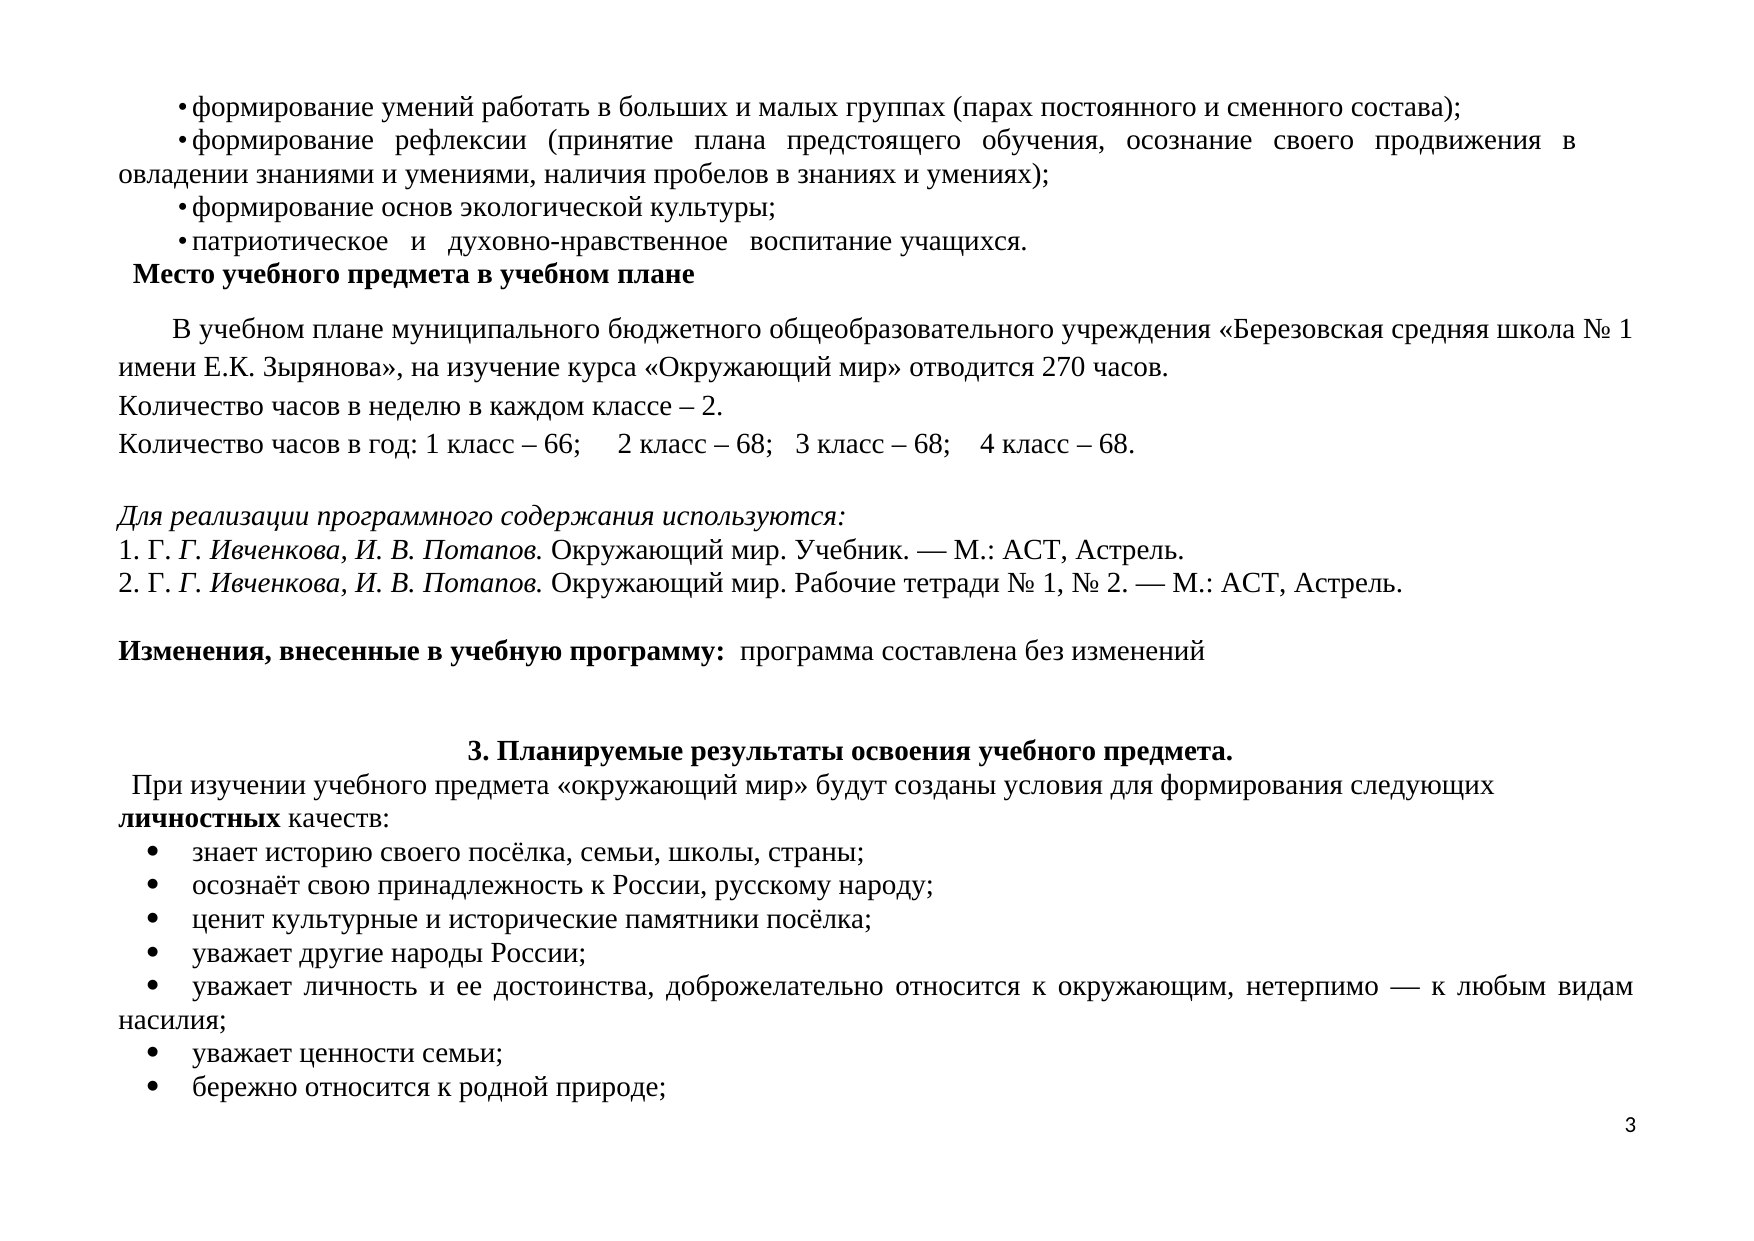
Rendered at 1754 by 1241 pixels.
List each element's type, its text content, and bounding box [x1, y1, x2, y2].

text 2. Г. Г. Ивченкова, И. В. Потапов. Окружающий мир. Рабочие тетради № 1, № 2. — М.: АСТ, Астрель. [118, 566, 1636, 599]
list уважает другие народы России; [118, 935, 1636, 968]
list патриотическое и духовно-нравственное воспитание учащихся. [118, 223, 1577, 256]
list ценит культурные и исторические памятники посёлка; [118, 901, 1636, 935]
text 1. Г. Г. Ивченкова, И. В. Потапов. Окружающий мир. Учебник. — М.: АСТ, Астрель. [118, 532, 1636, 566]
text Изменения, внесенные в учебную программу: программа составлена без изменений [118, 633, 1636, 666]
text 3. Планируемые результаты освоения учебного предмета. [118, 733, 1583, 767]
list уважает ценности семьи; [118, 1036, 1636, 1069]
text Количество часов в год: 1 класс – 66; 2 класс – 68; 3 класс – 68; 4 класс – 68. [118, 426, 1636, 460]
list уважает личность и ее достоинства, доброжелательно относится к окружающим, нетерпимо — к любым видам насилия; [118, 968, 1636, 1036]
text Количество часов в неделю в каждом классе – 2. [118, 388, 1636, 421]
list формирование основ экологической культуры; [118, 189, 1577, 223]
text В учебном плане муниципального бюджетного общеобразовательного учреждения «Березовская средняя школа № 1 имени Е.К. Зырянова», на изучение курса «Окружающий мир» отводится 270 часов. [118, 311, 1636, 383]
list формирование рефлексии (принятие плана предстоящего обучения, осознание своего продвижения в овладении знаниями и умениями, наличия пробелов в знаниях и умениях); [118, 122, 1577, 189]
text При изучении учебного предмета «окружающий мир» будут созданы условия для формирования следующих личностных качеств: [118, 767, 1636, 834]
text Место учебного предмета в учебном плане [118, 256, 1636, 290]
list осознаёт свою принадлежность к России, русскому народу; [118, 867, 1636, 901]
list знает историю своего посёлка, семьи, школы, страны; [118, 834, 1636, 867]
list бережно относится к родной природе; [118, 1069, 1636, 1103]
list формирование умений работать в больших и малых группах (парах постоянного и сменного состава); [118, 89, 1577, 122]
text Для реализации программного содержания используются: [118, 498, 1636, 532]
